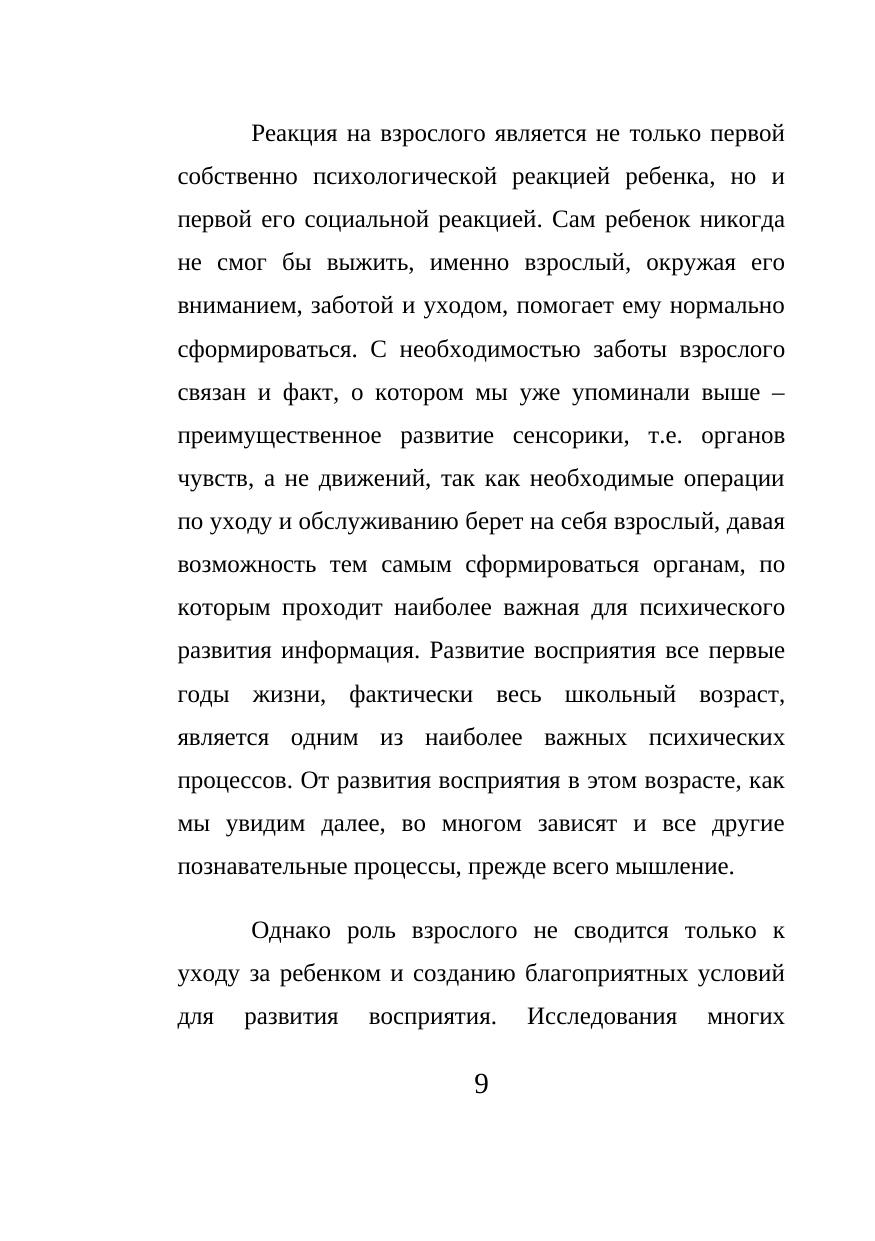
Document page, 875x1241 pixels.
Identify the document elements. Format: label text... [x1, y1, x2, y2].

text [177, 915, 786, 1030]
text Реакция на взрослого является не только первой собственно психологической реакцией ребенка, но и первой его социальной реакцией. Сам ребенок никогда не смог бы выжить, именно взрослый, окружая его вниманием, заботой и уходом, помогает ему нормально сформироваться. С необходимостью заботы взрослого связан и факт, о котором мы уже упоминали выше – преимущественное развитие сенсорики, т.е. органов чувств, а не движений, так как необходимые операции по уходу и обслуживанию берет на себя взрослый, давая возможность тем самым сформироваться органам, по которым проходит наиболее важная для психического развития информация. Развитие восприятия все первые годы жизни, фактически весь школьный возраст, является одним из наиболее важных психических процессов. От развития восприятия в этом возрасте, как мы увидим далее, во многом зависят и все другие познавательные процессы, прежде всего мышление. [177, 118, 786, 880]
